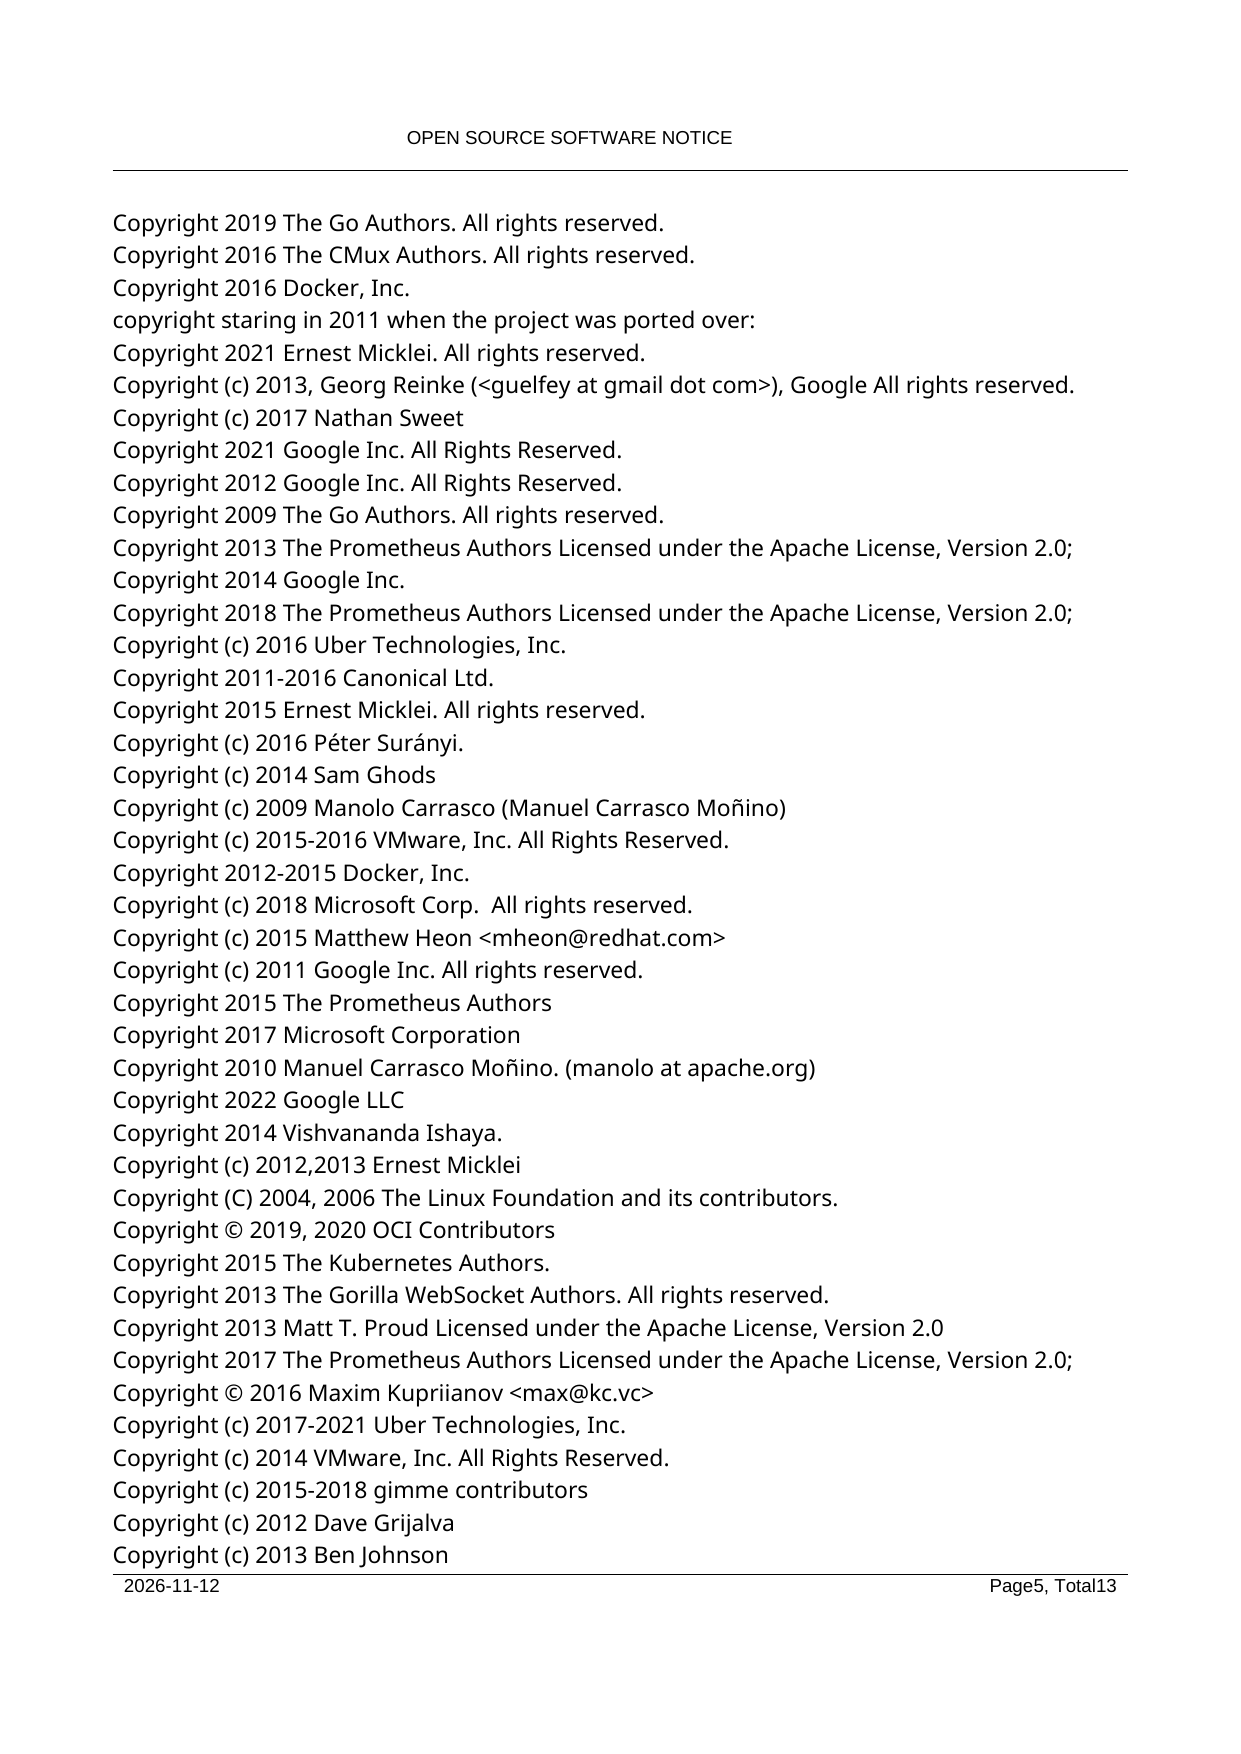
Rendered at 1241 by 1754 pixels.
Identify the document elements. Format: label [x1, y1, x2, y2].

text [112, 206, 1128, 1571]
